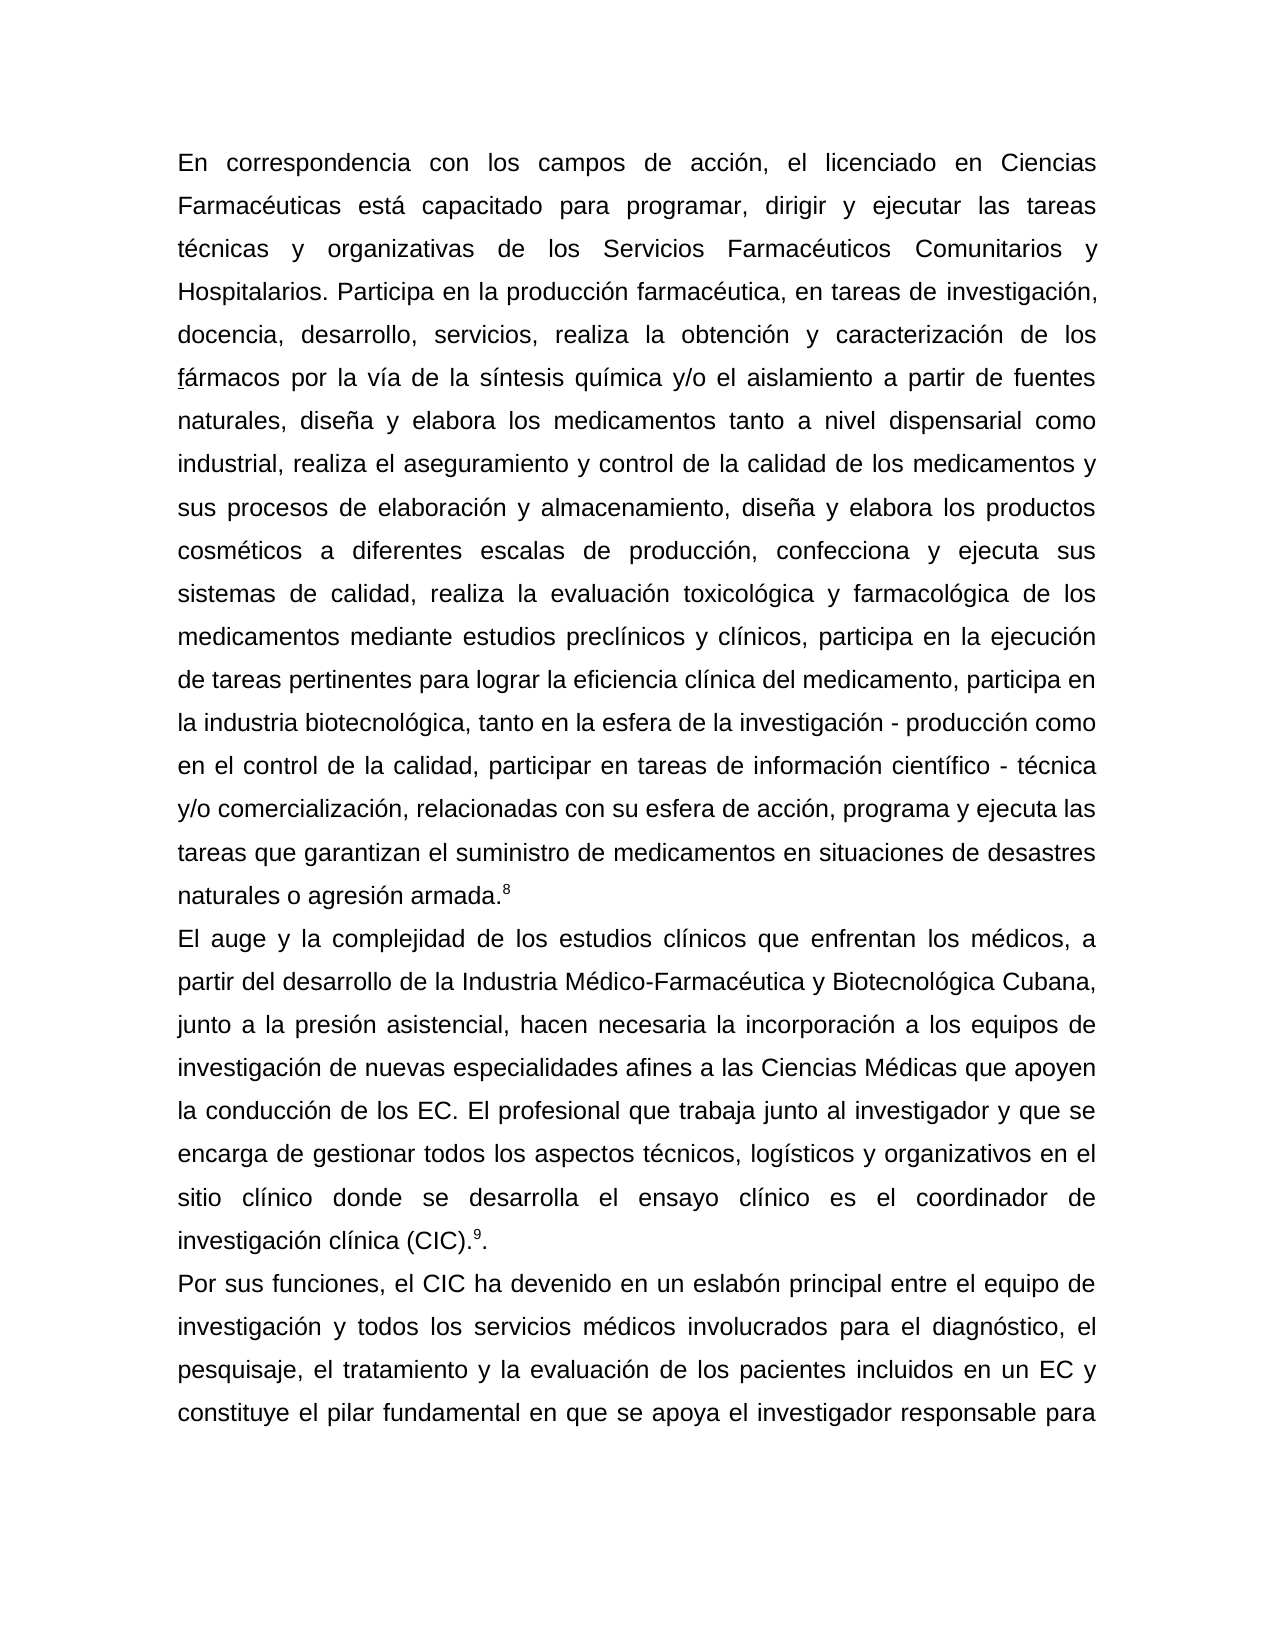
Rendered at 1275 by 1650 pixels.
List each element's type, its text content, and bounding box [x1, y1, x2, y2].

text En correspondencia con los campos de acción, el licenciado en Ciencias Farmacéuticas está capacitado para programar, dirigir y ejecutar las tareas técnicas y organizativas de los Servicios Farmacéuticos Comunitarios y Hospitalarios. Participa en la producción farmacéutica, en tareas de investigación, docencia, desarrollo, servicios, realiza la obtención y caracterización de los fármacos por la vía de la síntesis química y/o el aislamiento a partir de fuentes naturales, diseña y elabora los medicamentos tanto a nivel dispensarial como industrial, realiza el aseguramiento y control de la calidad de los medicamentos y sus procesos de elaboración y almacenamiento, diseña y elabora los productos cosméticos a diferentes escalas de producción, confecciona y ejecuta sus sistemas de calidad, realiza la evaluación toxicológica y farmacológica de los medicamentos mediante estudios preclínicos y clínicos, participa en la ejecución de tareas pertinentes para lograr la eficiencia clínica del medicamento, participa en la industria biotecnológica, tanto en la esfera de la investigación - producción como en el control de la calidad, participar en tareas de información científico - técnica y/o comercialización, relacionadas con su esfera de acción, programa y ejecuta las tareas que garantizan el suministro de medicamentos en situaciones de desastres naturales o agresión armada.8 [177, 148, 1098, 909]
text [177, 1269, 1098, 1427]
text El auge y la complejidad de los estudios clínicos que enfrentan los médicos, a partir del desarrollo de la Industria Médico-Farmacéutica y Biotecnológica Cubana, junto a la presión asistencial, hacen necesaria la incorporación a los equipos de investigación de nuevas especialidades afines a las Ciencias Médicas que apoyen la conducción de los EC. El profesional que trabaja junto al investigador y que se encarga de gestionar todos los aspectos técnicos, logísticos y organizativos en el sitio clínico donde se desarrolla el ensayo clínico es el coordinador de investigación clínica (CIC).9. [177, 924, 1098, 1254]
